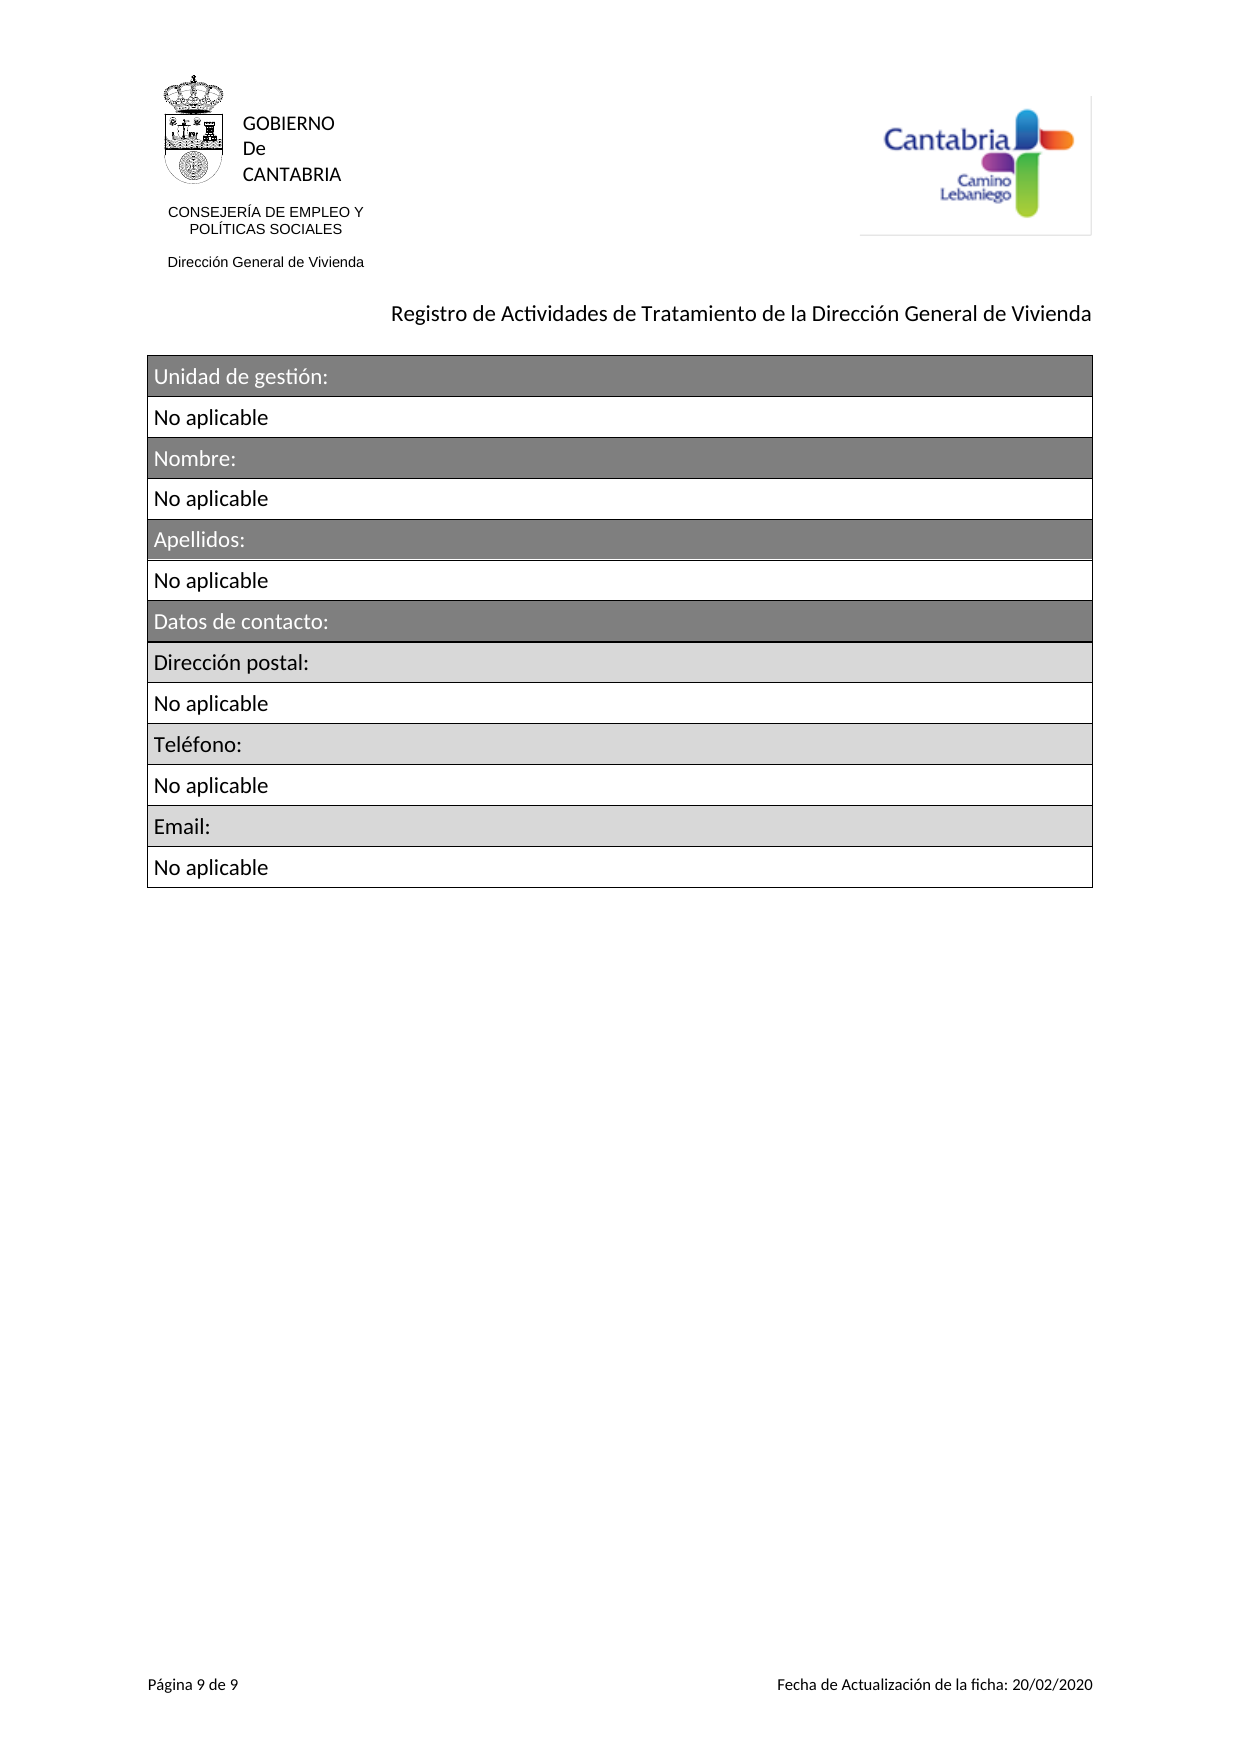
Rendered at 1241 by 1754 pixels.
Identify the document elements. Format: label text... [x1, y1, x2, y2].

table_cell No aplicable [148, 765, 1092, 805]
table_cell No aplicable [148, 683, 1092, 723]
table_cell No aplicable [148, 561, 1092, 600]
table_cell No aplicable [148, 847, 1092, 887]
picture [859, 96, 1093, 237]
table_cell Teléfono: [148, 724, 1092, 764]
table_cell Dirección postal: [148, 643, 1092, 682]
table_cell Email: [148, 806, 1092, 846]
table_cell Unidad de gestión: [148, 356, 1092, 396]
table_cell No aplicable [148, 397, 1092, 437]
table_cell Datos de contacto: [148, 601, 1092, 641]
table_cell No aplicable [148, 479, 1092, 518]
table_cell Nombre: [148, 438, 1092, 478]
table_cell Apellidos: [148, 520, 1092, 559]
